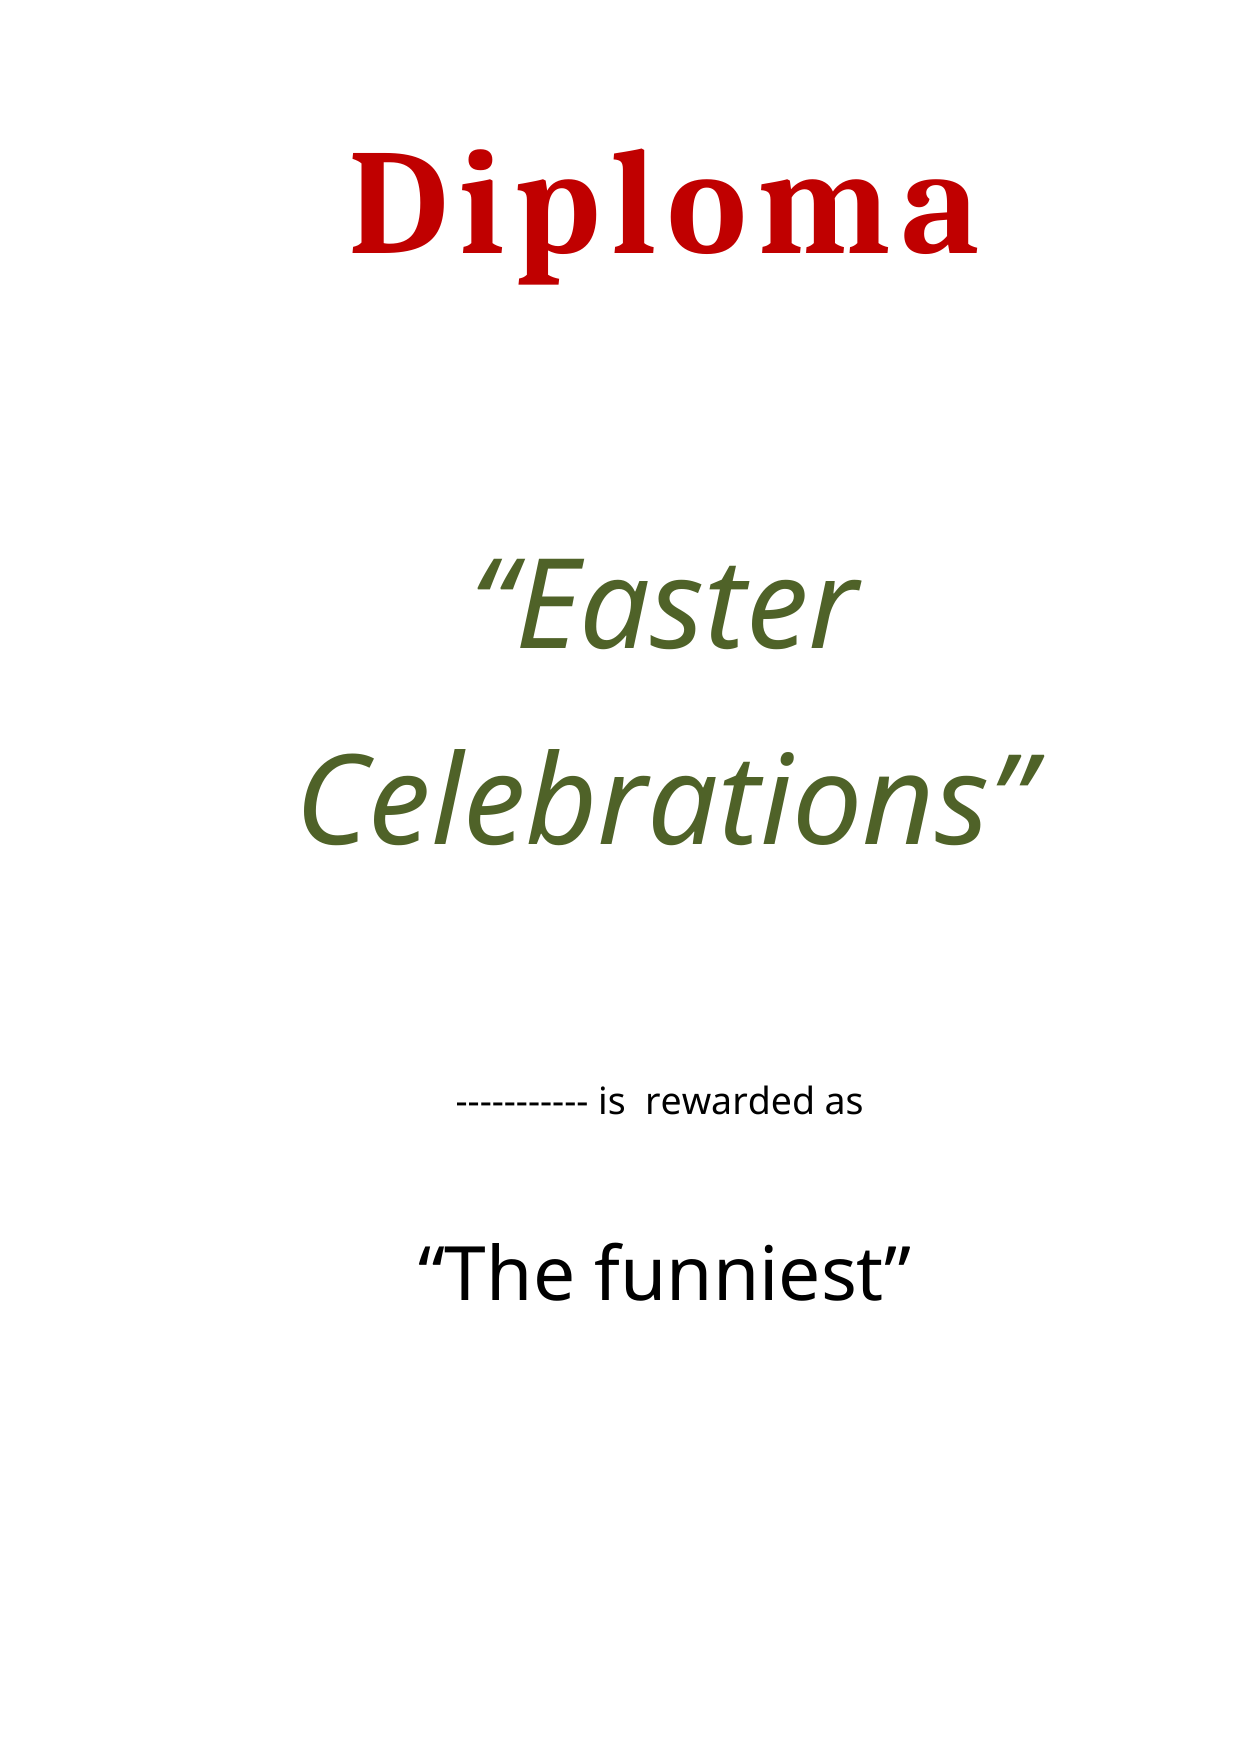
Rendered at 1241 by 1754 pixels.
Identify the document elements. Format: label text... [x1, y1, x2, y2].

text ----------- is rewarded as [177, 1074, 1152, 1125]
text “Easter Celebrations” [177, 515, 1152, 881]
text Diploma [177, 118, 1152, 291]
text “The funniest” [177, 1220, 1152, 1322]
